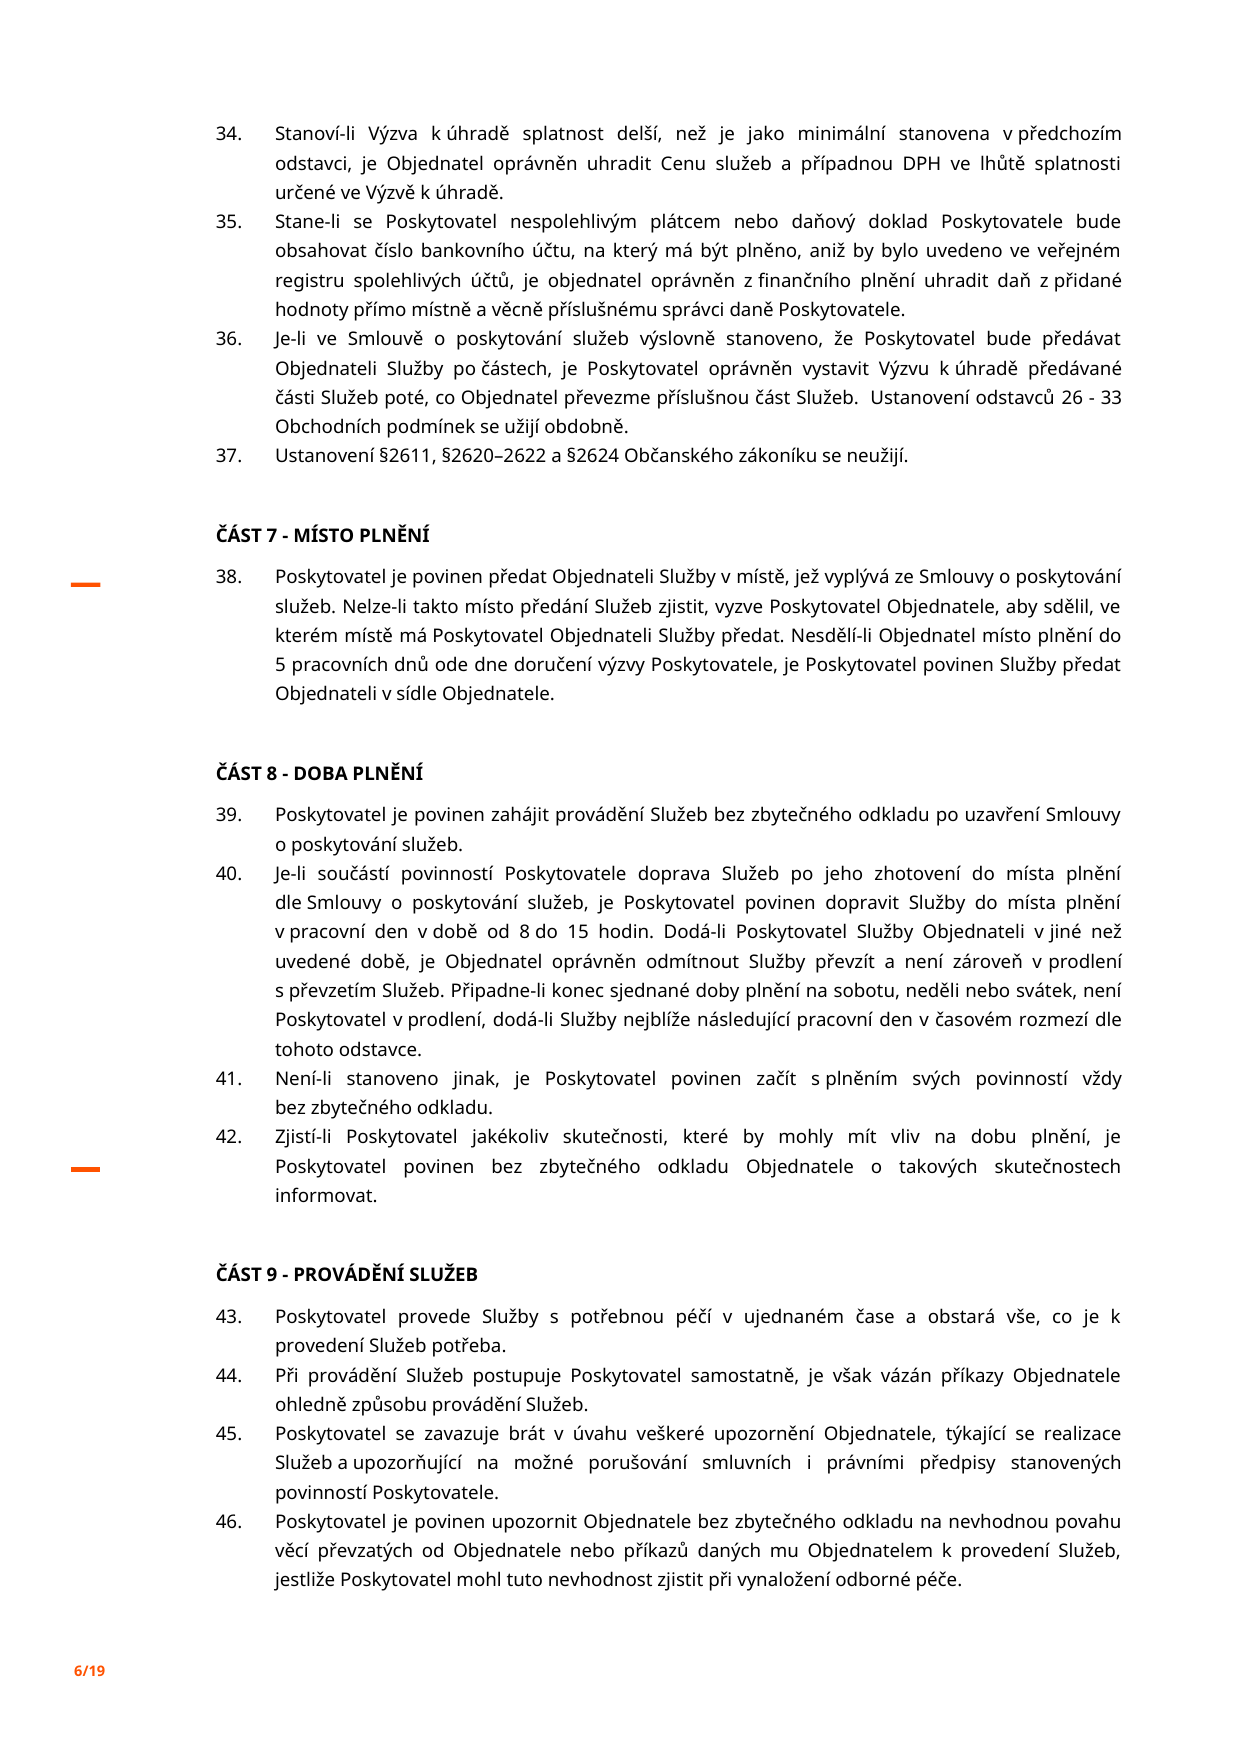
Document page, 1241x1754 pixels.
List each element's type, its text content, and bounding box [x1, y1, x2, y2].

list Je-li ve Smlouvě o poskytování služeb výslovně stanoveno, že Poskytovatel bude předávat Objednateli Služby po částech, je Poskytovatel oprávněn vystavit Výzvu k úhradě předávané části Služeb poté, co Objednatel převezme příslušnou část Služeb. Ustanovení odstavců 26 - 33 Obchodních podmínek se užijí obdobně. [216, 326, 1122, 439]
list PROVÁDĚNÍ SLUŽEB [216, 1262, 1122, 1287]
list Poskytovatel je povinen upozornit Objednatele bez zbytečného odkladu na nevhodnou povahu věcí převzatých od Objednatele nebo příkazů daných mu Objednatelem k provedení Služeb, jestliže Poskytovatel mohl tuto nevhodnost zjistit při vynaložení odborné péče. [216, 1508, 1122, 1592]
list Stane-li se Poskytovatel nespolehlivým plátcem nebo daňový doklad Poskytovatele bude obsahovat číslo bankovního účtu, na který má být plněno, aniž by bylo uvedeno ve veřejném registru spolehlivých účtů, je objednatel oprávněn z finančního plnění uhradit daň z přidané hodnoty přímo místně a věcně příslušnému správci daně Poskytovatele. [216, 208, 1122, 322]
list Je-li součástí povinností Poskytovatele doprava Služeb po jeho zhotovení do místa plnění dle Smlouvy o poskytování služeb, je Poskytovatel povinen dopravit Služby do místa plnění v pracovní den v době od 8 do 15 hodin. Dodá-li Poskytovatel Služby Objednateli v jiné než uvedené době, je Objednatel oprávněn odmítnout Služby převzít a není zároveň v prodlení s převzetím Služeb. Připadne-li konec sjednané doby plnění na sobotu, neděli nebo svátek, není Poskytovatel v prodlení, dodá-li Služby nejblíže následující pracovní den v časovém rozmezí dle tohoto odstavce. [216, 860, 1122, 1061]
list Zjistí-li Poskytovatel jakékoliv skutečnosti, které by mohly mít vliv na dobu plnění, je Poskytovatel povinen bez zbytečného odkladu Objednatele o takových skutečnostech informovat. [216, 1124, 1122, 1208]
list DOBA PLNĚNÍ [216, 760, 1122, 786]
list Poskytovatel je povinen zahájit provádění Služeb bez zbytečného odkladu po uzavření Smlouvy o poskytování služeb. [216, 802, 1122, 857]
list Poskytovatel je povinen předat Objednateli Služby v místě, jež vyplývá ze Smlouvy o poskytování služeb. Nelze-li takto místo předání Služeb zjistit, vyzve Poskytovatel Objednatele, aby sdělil, ve kterém místě má Poskytovatel Objednateli Služby předat. Nesdělí-li Objednatel místo plnění do 5 pracovních dnů ode dne doručení výzvy Poskytovatele, je Poskytovatel povinen Služby předat Objednateli v sídle Objednatele. [216, 564, 1122, 706]
list Stanoví-li Výzva k úhradě splatnost delší, než je jako minimální stanovena v předchozím odstavci, je Objednatel oprávněn uhradit Cenu služeb a případnou DPH ve lhůtě splatnosti určené ve Výzvě k úhradě. [216, 121, 1122, 205]
list MÍSTO PLNĚNÍ [216, 522, 1122, 547]
list Poskytovatel se zavazuje brát v úvahu veškeré upozornění Objednatele, týkající se realizace Služeb a upozorňující na možné porušování smluvních i právními předpisy stanovených povinností Poskytovatele. [216, 1420, 1122, 1504]
list Při provádění Služeb postupuje Poskytovatel samostatně, je však vázán příkazy Objednatele ohledně způsobu provádění Služeb. [216, 1362, 1122, 1417]
list Ustanovení §2611, §2620–2622 a §2624 Občanského zákoníku se neužijí. [216, 443, 1122, 468]
list Poskytovatel provede Služby s potřebnou péčí v ujednaném čase a obstará vše, co je k provedení Služeb potřeba. [216, 1303, 1122, 1358]
list Není-li stanoveno jinak, je Poskytovatel povinen začít s plněním svých povinností vždy bez zbytečného odkladu. [216, 1065, 1122, 1120]
